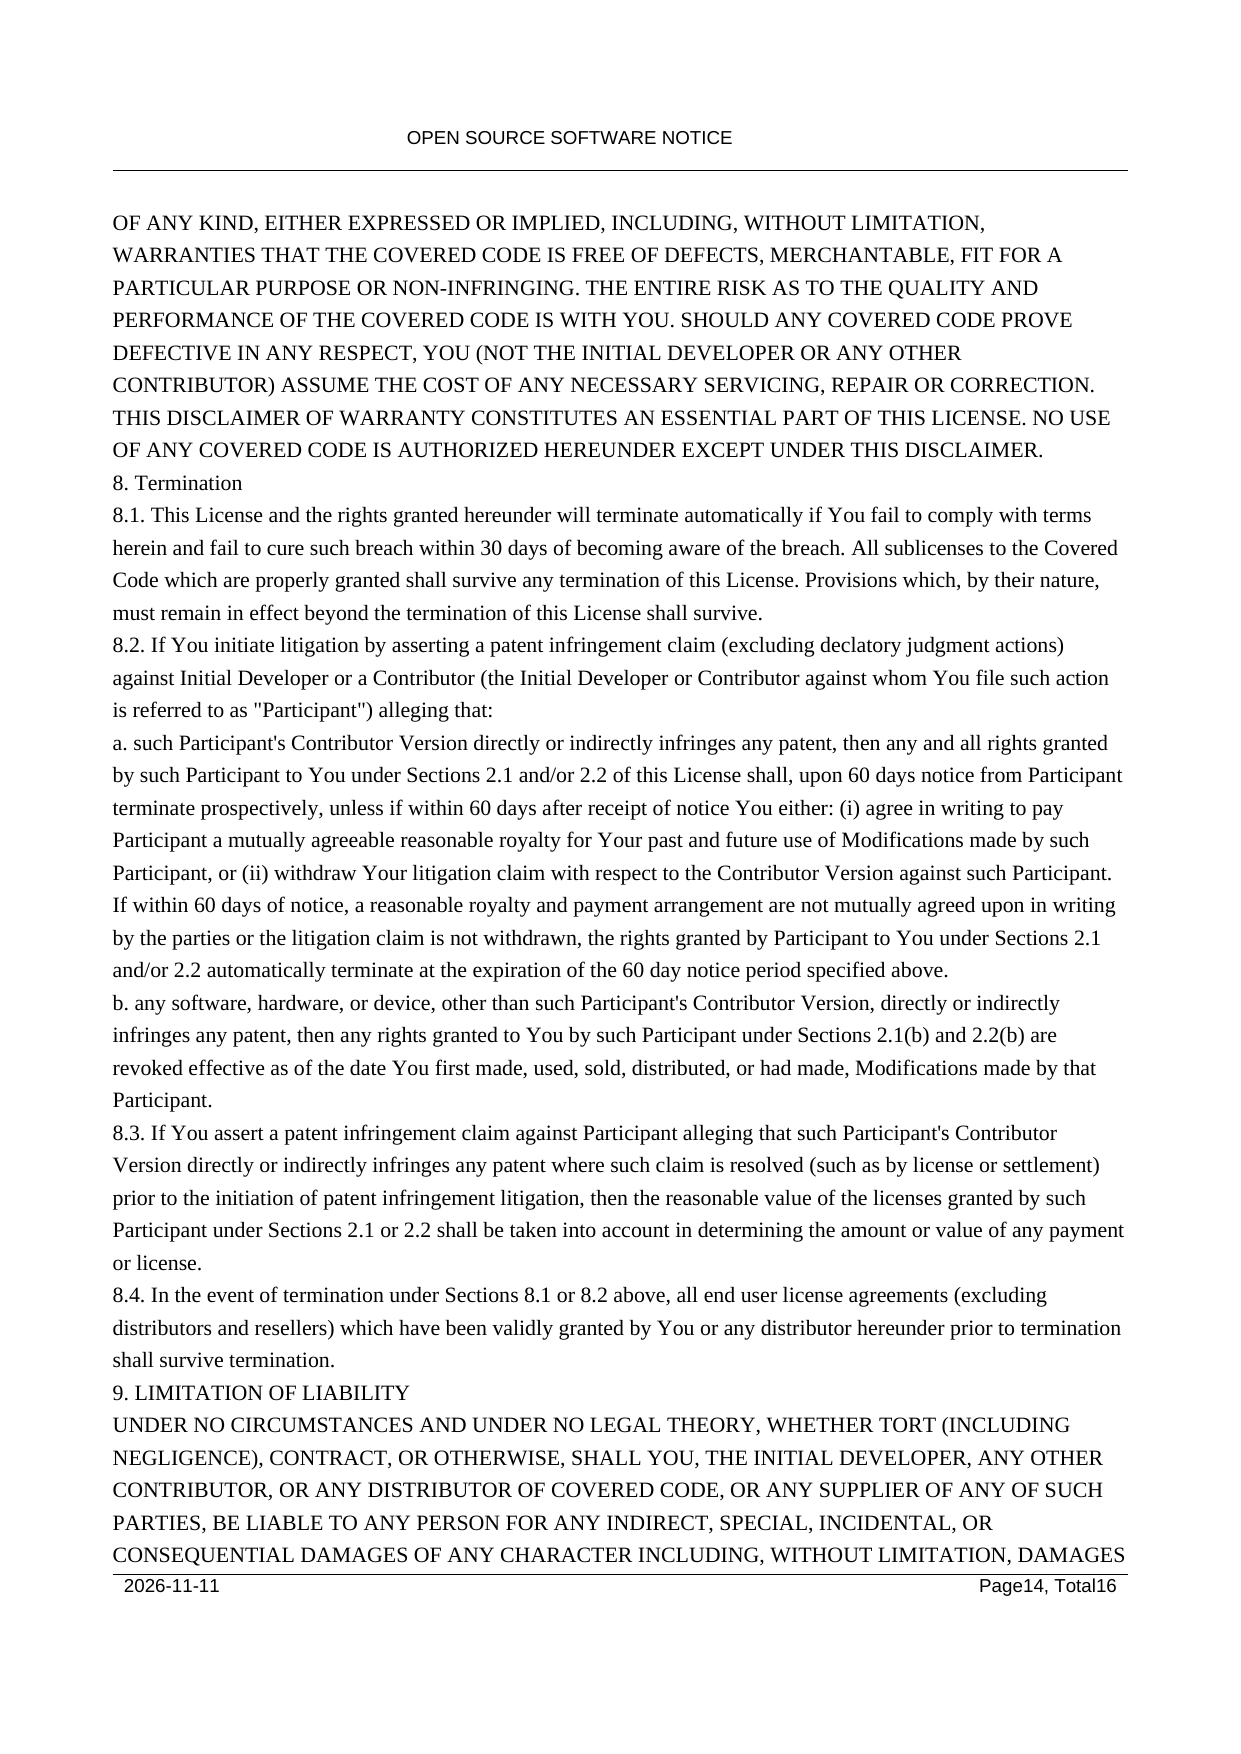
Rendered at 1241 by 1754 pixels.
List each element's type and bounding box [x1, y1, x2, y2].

text [112, 206, 1128, 1571]
